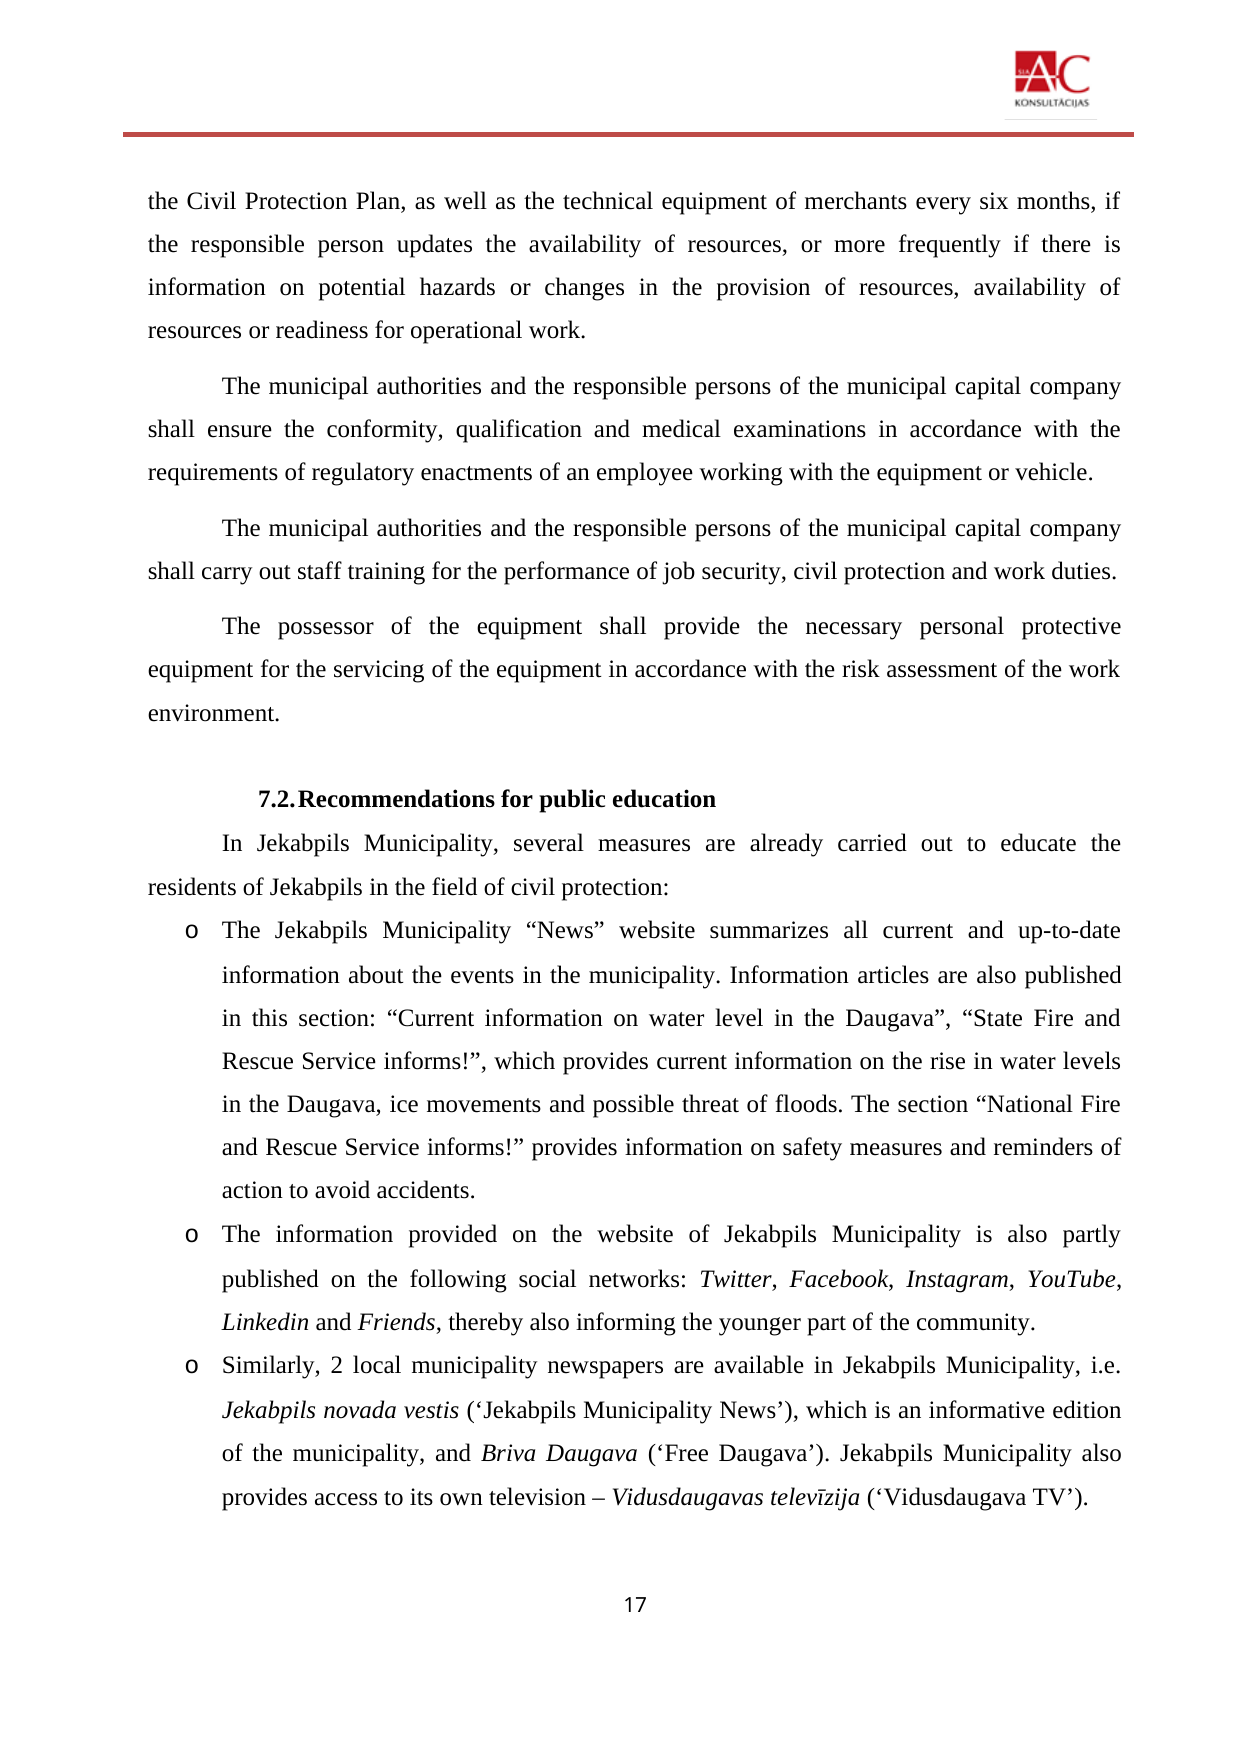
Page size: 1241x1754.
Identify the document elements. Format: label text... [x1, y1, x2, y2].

list The Jekabpils Municipality “News” website summarizes all current and up-to-date information about the events in the municipality. Information articles are also published in this section: “Current information on water level in the Daugava”, “State Fire and Rescue Service informs!”, which provides current information on the rise in water levels in the Daugava, ice movements and possible threat of floods. The section “National Fire and Rescue Service informs!” provides information on safety measures and reminders of action to avoid accidents. [184, 915, 1122, 1204]
picture [1003, 34, 1097, 119]
list Similarly, 2 local municipality newspapers are available in Jekabpils Municipality, i.e. Jekabpils novada vestis (‘Jekabpils Municipality News’), which is an informative edition of the municipality, and Briva Daugava (‘Free Daugava’). Jekabpils Municipality also provides access to its own television – Vidusdaugavas televīzija (‘Vidusdaugava TV’). [184, 1350, 1122, 1510]
text The possessor of the equipment shall provide the necessary personal protective equipment for the servicing of the equipment in accordance with the risk assessment of the work environment. [148, 611, 1122, 726]
text The municipal authorities and the responsible persons of the municipal capital company shall ensure the conformity, qualification and medical examinations in accordance with the requirements of regulatory enactments of an employee working with the equipment or vehicle. [148, 371, 1122, 486]
list The information provided on the website of Jekabpils Municipality is also partly published on the following social networks: Twitter, Facebook, Instagram, YouTube, Linkedin and Friends, thereby also informing the younger part of the community. [184, 1219, 1122, 1336]
text The municipal authorities and the responsible persons of the municipal capital company shall carry out staff training for the performance of job security, civil protection and work duties. [148, 513, 1122, 584]
subtitle Recommendations for public education [258, 784, 1122, 813]
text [148, 186, 1122, 344]
text In Jekabpils Municipality, several measures are already carried out to educate the residents of Jekabpils in the field of civil protection: [148, 828, 1122, 900]
